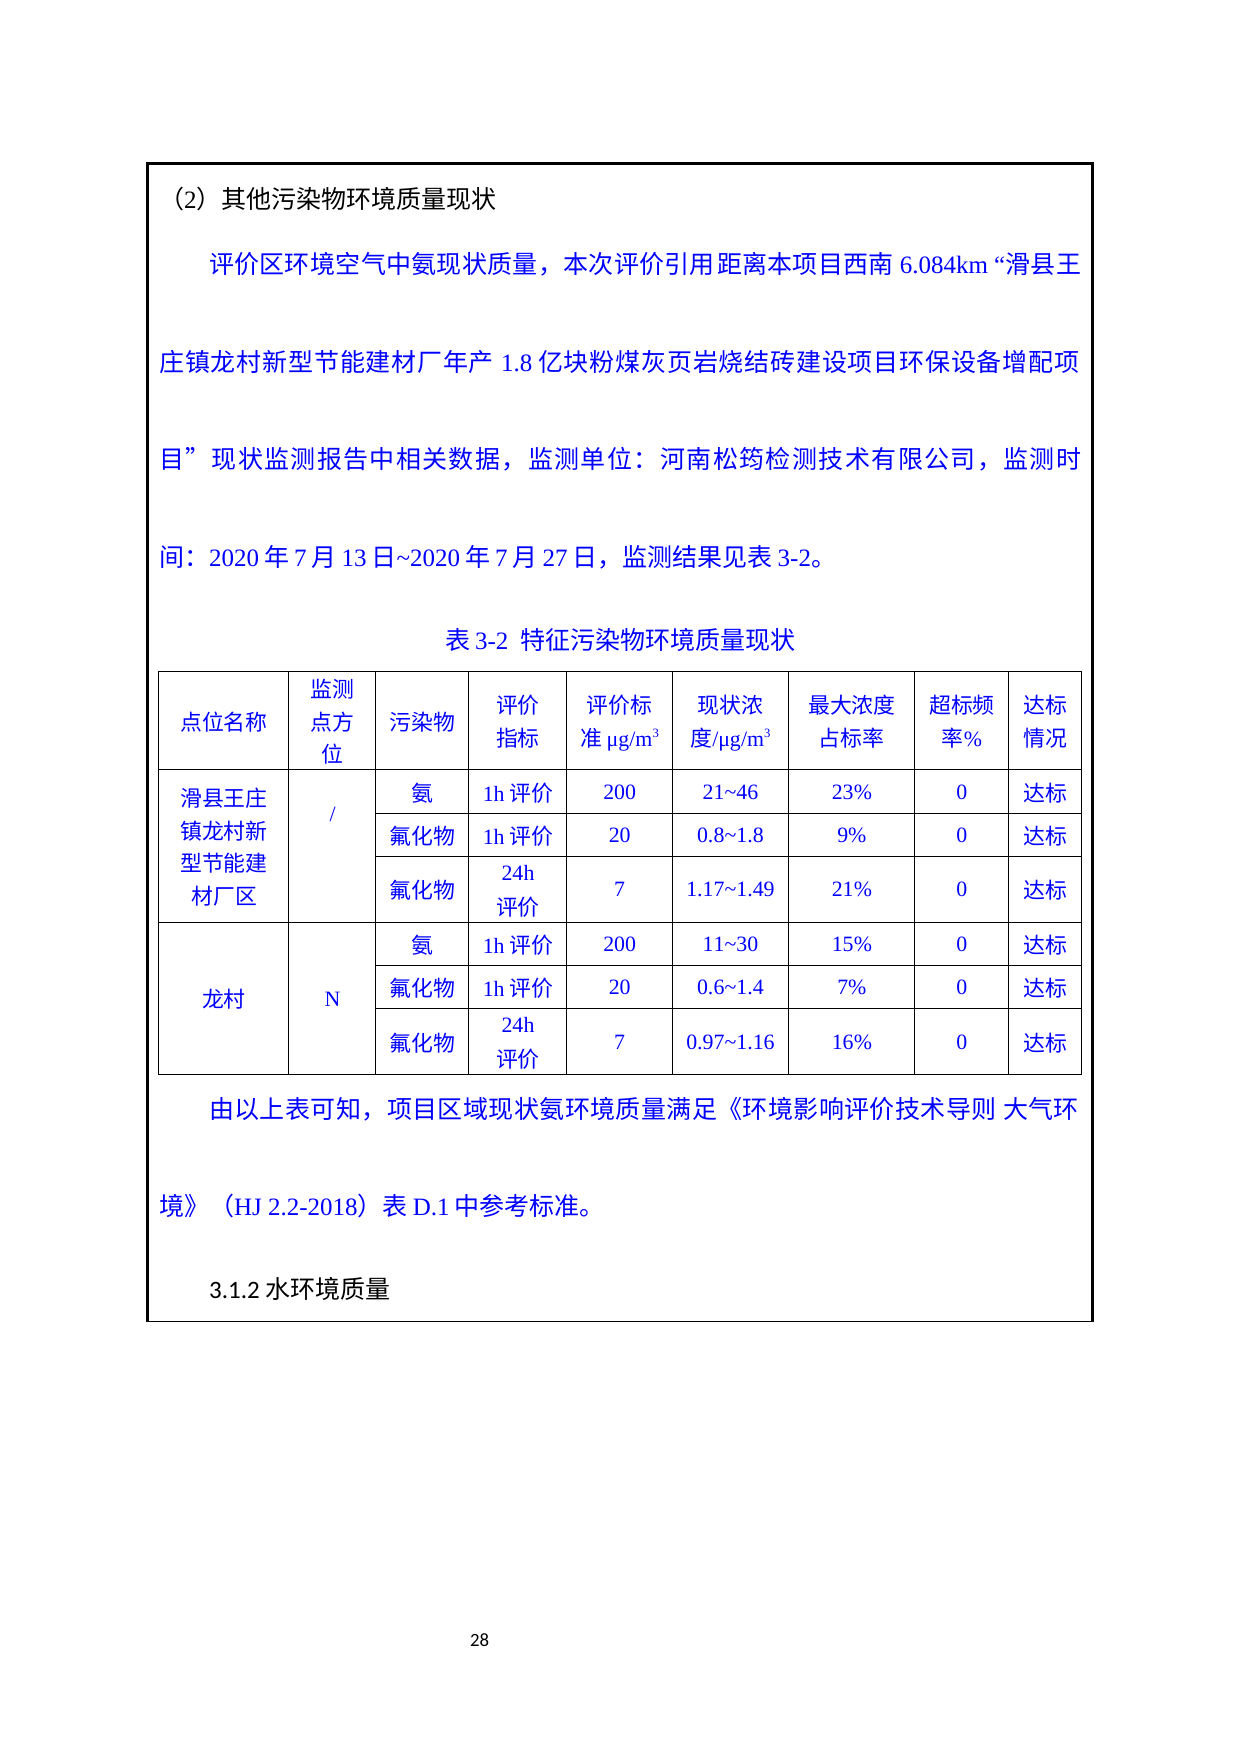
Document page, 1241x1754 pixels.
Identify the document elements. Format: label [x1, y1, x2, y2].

table_header [149, 165, 1091, 1321]
